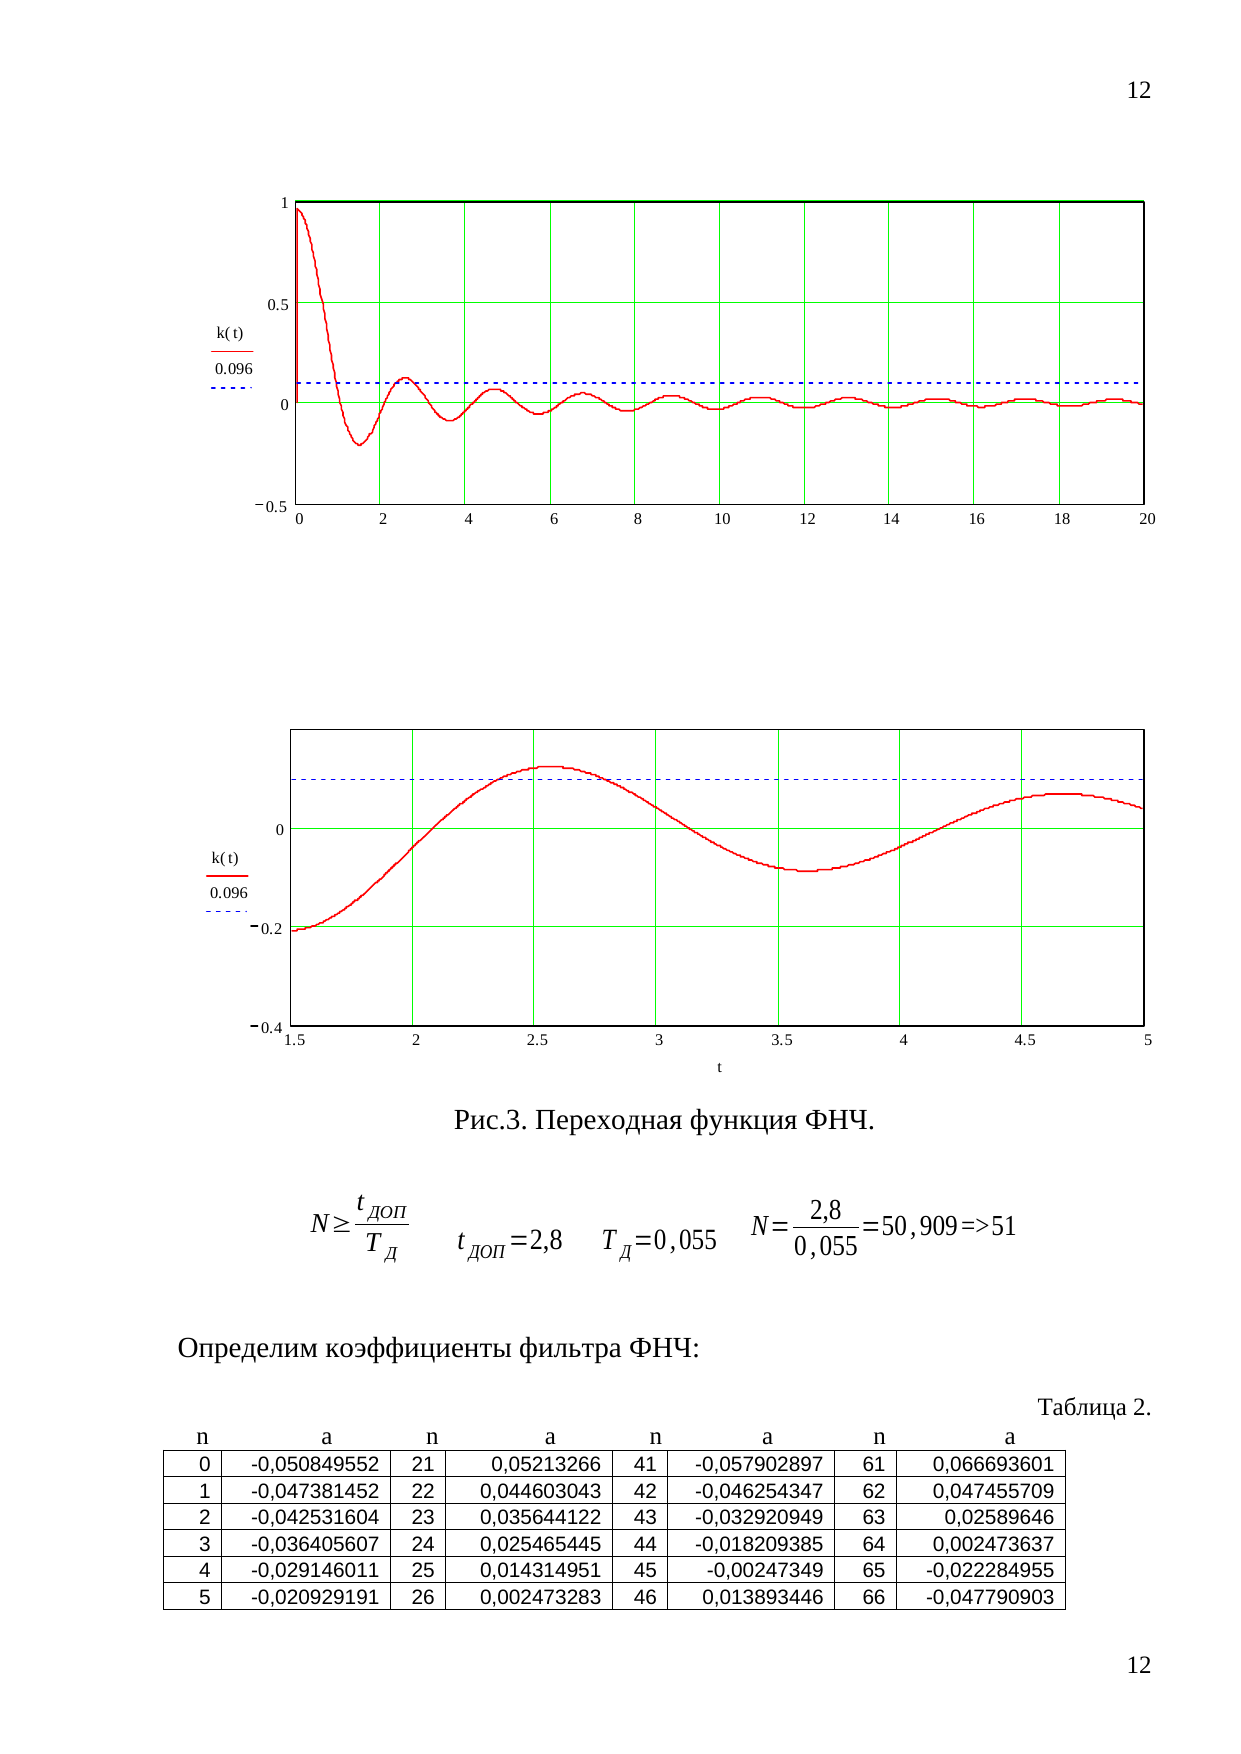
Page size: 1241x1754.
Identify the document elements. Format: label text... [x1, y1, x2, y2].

table_header 61 [835, 1451, 896, 1476]
table_cell 0,002473637 [897, 1530, 1065, 1556]
table_header -0,050849552 [222, 1451, 390, 1476]
table_cell 43 [613, 1504, 667, 1529]
table_cell 25 [391, 1557, 445, 1582]
table_cell -0,029146011 [222, 1557, 390, 1582]
table_header 0 [164, 1451, 221, 1476]
table_cell 65 [835, 1557, 896, 1582]
table_cell 0,002473283 [446, 1583, 612, 1609]
table_cell -0,046254347 [668, 1477, 834, 1503]
table_cell 24 [391, 1530, 445, 1556]
table_cell 0,025465445 [446, 1530, 612, 1556]
text n a n a n a n a [177, 1421, 1152, 1449]
table_cell 42 [613, 1477, 667, 1503]
table_cell 63 [835, 1504, 896, 1529]
table_cell 0,02589646 [897, 1504, 1065, 1529]
table_cell 62 [835, 1477, 896, 1503]
table_cell 0,044603043 [446, 1477, 612, 1503]
text Определим коэффициенты фильтра ФНЧ: [177, 1330, 1152, 1363]
table_header 0,066693601 [897, 1451, 1065, 1476]
table_cell -0,020929191 [222, 1583, 390, 1609]
table_header 21 [391, 1451, 445, 1476]
table_cell -0,032920949 [668, 1504, 834, 1529]
table_header 0,05213266 [446, 1451, 612, 1476]
table_cell 44 [613, 1530, 667, 1556]
table_cell 2 [164, 1504, 221, 1529]
table_cell 22 [391, 1477, 445, 1503]
table_cell -0,036405607 [222, 1530, 390, 1556]
table_cell 0,014314951 [446, 1557, 612, 1582]
table_cell 46 [613, 1583, 667, 1609]
table_cell 0,035644122 [446, 1504, 612, 1529]
table_header 41 [613, 1451, 667, 1476]
text Рис.3. Переходная функция ФНЧ. [177, 148, 1152, 1136]
table_cell -0,042531604 [222, 1504, 390, 1529]
table_cell -0,047790903 [897, 1583, 1065, 1609]
table_cell 66 [835, 1583, 896, 1609]
table_cell 5 [164, 1583, 221, 1609]
table_cell 26 [391, 1583, 445, 1609]
table_cell -0,022284955 [897, 1557, 1065, 1582]
table_cell -0,018209385 [668, 1530, 834, 1556]
table_cell 3 [164, 1530, 221, 1556]
table_cell 23 [391, 1504, 445, 1529]
table_cell -0,047381452 [222, 1477, 390, 1503]
table_cell -0,00247349 [668, 1557, 834, 1582]
table_cell 0,013893446 [668, 1583, 834, 1609]
table_cell 45 [613, 1557, 667, 1582]
table_cell 64 [835, 1530, 896, 1556]
table_cell 4 [164, 1557, 221, 1582]
text Таблица 2. [177, 1392, 1152, 1421]
table_header -0,057902897 [668, 1451, 834, 1476]
table_cell 1 [164, 1477, 221, 1503]
table_cell 0,047455709 [897, 1477, 1065, 1503]
